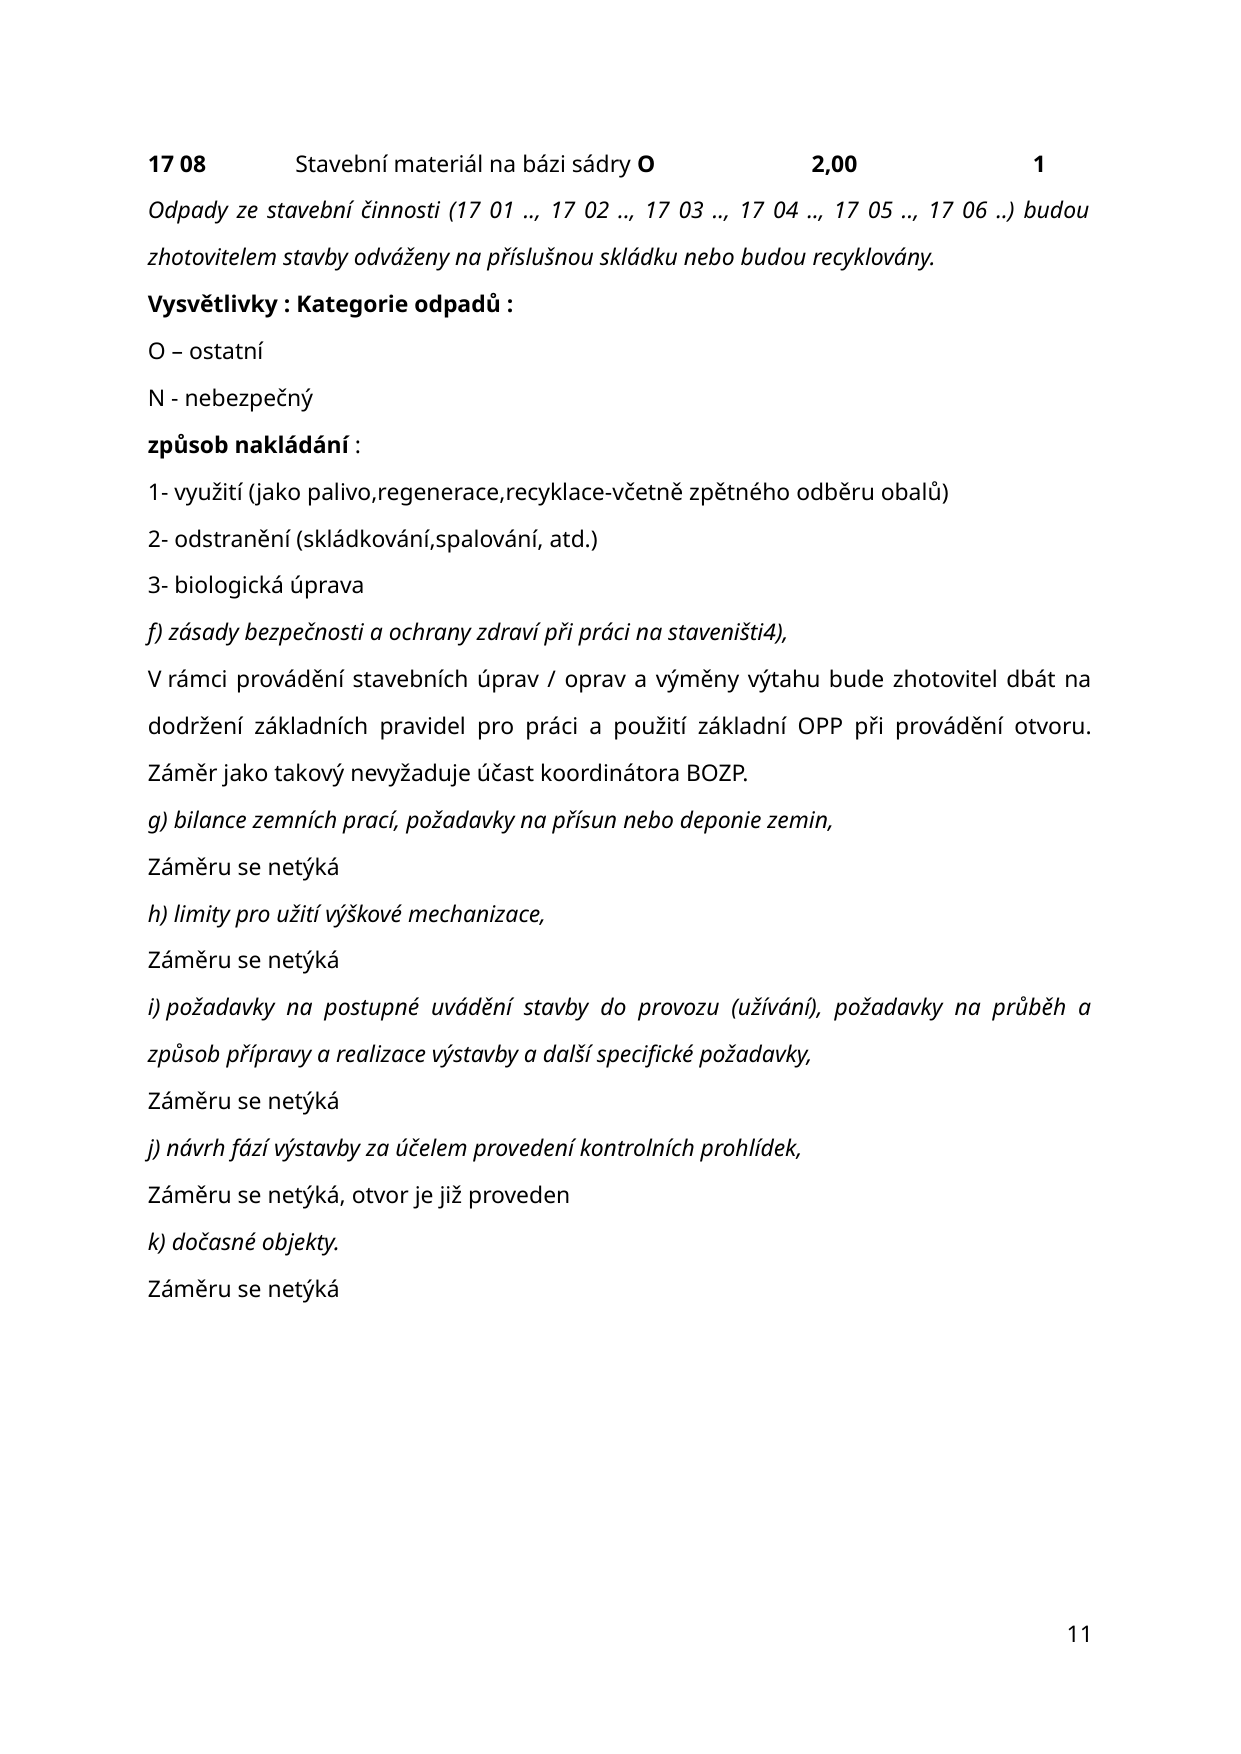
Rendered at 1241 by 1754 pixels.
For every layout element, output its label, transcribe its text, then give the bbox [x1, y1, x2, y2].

text 1- využití (jako palivo,regenerace,recyklace-včetně zpětného odběru obalů) [148, 476, 1093, 507]
text Záměru se netýká, otvor je již proveden [148, 1179, 1093, 1210]
text k) dočasné objekty. [148, 1226, 1093, 1257]
text Záměru se netýká [148, 944, 1093, 976]
text O – ostatní [148, 335, 1093, 366]
text Odpady ze stavební činnosti (17 01 .., 17 02 .., 17 03 .., 17 04 .., 17 05 .., 17 06 ..) budou zhotovitelem stavby odváženy na příslušnou skládku nebo budou recyklovány. [148, 194, 1093, 273]
text V rámci provádění stavebních úprav / oprav a výměny výtahu bude zhotovitel dbát na dodržení základních pravidel pro práci a použití základní OPP při provádění otvoru. Záměr jako takový nevyžaduje účast koordinátora BOZP. [148, 663, 1093, 788]
text 2- odstranění (skládkování,spalování, atd.) [148, 523, 1093, 554]
text j) návrh fází výstavby za účelem provedení kontrolních prohlídek, [148, 1132, 1093, 1163]
text h) limity pro užití výškové mechanizace, [148, 898, 1093, 929]
text Záměru se netýká [148, 1085, 1093, 1116]
text i) požadavky na postupné uvádění stavby do provozu (užívání), požadavky na průběh a způsob přípravy a realizace výstavby a další specifické požadavky, [148, 991, 1093, 1069]
text způsob nakládání : [148, 429, 1093, 460]
text Záměru se netýká [148, 851, 1093, 882]
text f) zásady bezpečnosti a ochrany zdraví při práci na staveništi4), [148, 616, 1093, 648]
text 17 08 Stavební materiál na bázi sádry O 2,00 1 [148, 148, 1093, 179]
text Záměru se netýká [148, 1273, 1093, 1304]
text N - nebezpečný [148, 382, 1093, 413]
text g) bilance zemních prací, požadavky na přísun nebo deponie zemin, [148, 804, 1093, 835]
text 3- biologická úprava [148, 569, 1093, 601]
text Vysvětlivky : Kategorie odpadů : [148, 288, 1093, 319]
